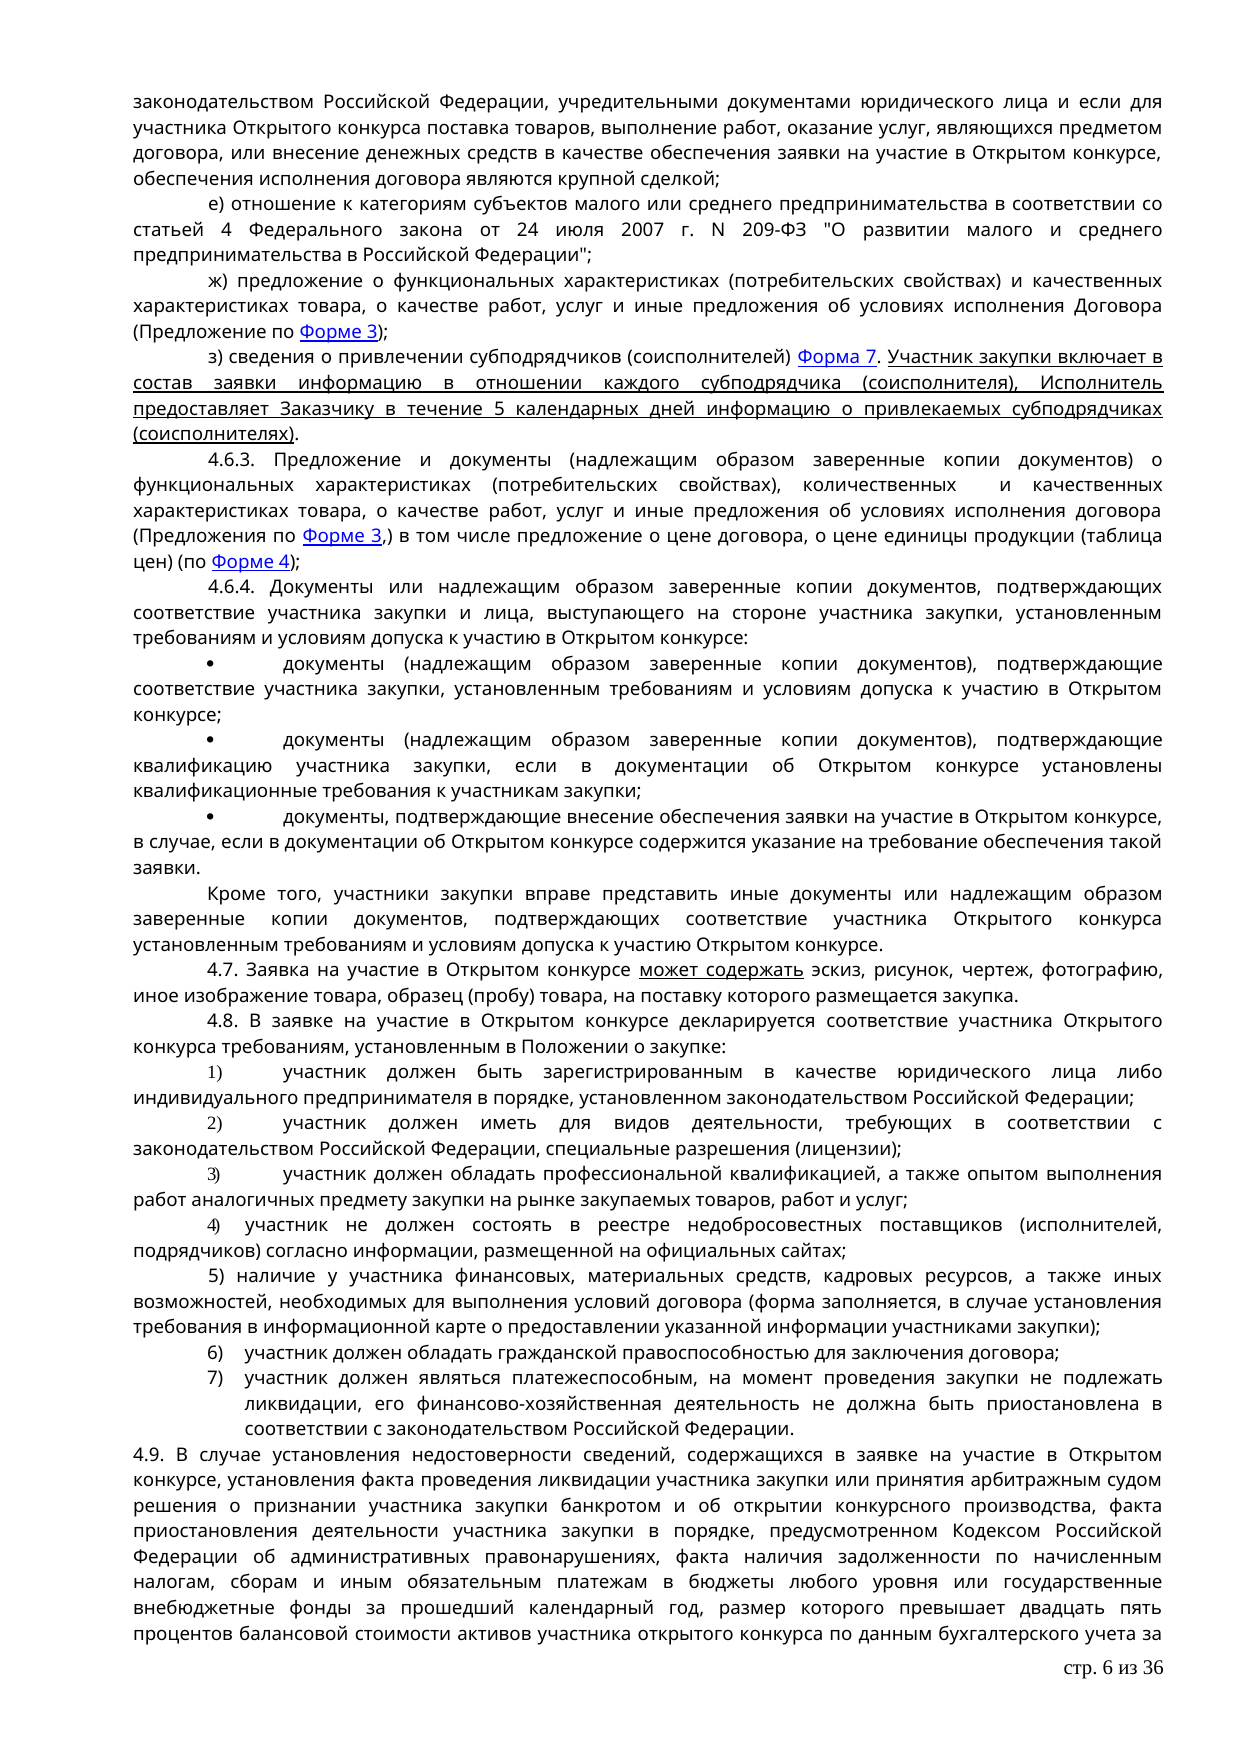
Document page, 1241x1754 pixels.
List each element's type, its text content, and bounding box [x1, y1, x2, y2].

text з) сведения о привлечении субподрядчиков (соисполнителей) Форма 7. Участник закупки включает в состав заявки информацию в отношении каждого субподрядчика (соисполнителя), Исполнитель предоставляет Заказчику в течение 5 календарных дней информацию о привлекаемых субподрядчиках (соисполнителях). [133, 393, 1163, 417]
list участник должен обладать профессиональной квалификацией, а также опытом выполнения работ аналогичных предмету закупки на рынке закупаемых товаров, работ и услуг; [133, 1161, 1163, 1212]
list участник должен обладать гражданской правоспособностью для заключения договора; [207, 1339, 1163, 1365]
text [133, 89, 1163, 191]
text ж) предложение о функциональных характеристиках (потребительских свойствах) и качественных характеристиках товара, о качестве работ, услуг и иные предложения об условиях исполнения Договора (Предложение по Форме 3); [133, 267, 1163, 344]
text з) сведения о привлечении субподрядчиков (соисполнителей) Форма 7. Участник закупки включает в состав заявки информацию в отношении каждого субподрядчика (соисполнителя), Исполнитель предоставляет Заказчику в течение 5 календарных дней информацию о привлекаемых субподрядчиках (соисполнителях). [133, 418, 1163, 446]
list документы, подтверждающие внесение обеспечения заявки на участие в Открытом конкурсе, в случае, если в документации об Открытом конкурсе содержится указание на требование обеспечения такой заявки. [133, 803, 1163, 880]
list участник должен быть зарегистрированным в качестве юридического лица либо индивидуального предпринимателя в порядке, установленном законодательством Российской Федерации; [133, 1058, 1163, 1109]
text Кроме того, участники закупки вправе представить иные документы или надлежащим образом заверенные копии документов, подтверждающих соответствие участника Открытого конкурса установленным требованиям и условиям допуска к участию Открытом конкурсе. [133, 880, 1163, 956]
text 4.6.3. Предложение и документы (надлежащим образом заверенные копии документов) о функциональных характеристиках (потребительских свойствах), количественных и качественных характеристиках товара, о качестве работ, услуг и иные предложения об условиях исполнения договора (Предложения по Форме 3,) в том числе предложение о цене договора, о цене единицы продукции (таблица цен) (по Форме 4); [133, 446, 1163, 573]
text 4.7. Заявка на участие в Открытом конкурсе может содержать эскиз, рисунок, чертеж, фотографию, иное изображение товара, образец (пробу) товара, на поставку которого размещается закупка. [133, 956, 1163, 1007]
text з) сведения о привлечении субподрядчиков (соисполнителей) Форма 7. Участник закупки включает в состав заявки информацию в отношении каждого субподрядчика (соисполнителя), Исполнитель предоставляет Заказчику в течение 5 календарных дней информацию о привлекаемых субподрядчиках (соисполнителях). [133, 344, 1163, 391]
list участник должен являться платежеспособным, на момент проведения закупки не подлежать ликвидации, его финансово-хозяйственная деятельность не должна быть приостановлена в соответствии с законодательством Российской Федерации. [207, 1365, 1163, 1441]
text 4.6.4. Документы или надлежащим образом заверенные копии документов, подтверждающих соответствие участника закупки и лица, выступающего на стороне участника закупки, установленным требованиям и условиям допуска к участию в Открытом конкурсе: [133, 573, 1163, 650]
text 5) наличие у участника финансовых, материальных средств, кадровых ресурсов, а также иных возможностей, необходимых для выполнения условий договора (форма заполняется, в случае установления требования в информационной карте о предоставлении указанной информации участниками закупки); [133, 1263, 1163, 1339]
text 4.8. В заявке на участие в Открытом конкурсе декларируется соответствие участника Открытого конкурса требованиям, установленным в Положении о закупке: [133, 1007, 1163, 1058]
text е) отношение к категориям субъектов малого или среднего предпринимательства в соответствии со статьей 4 Федерального закона от 24 июля 2007 г. N 209-ФЗ "О развитии малого и среднего предпринимательства в Российской Федерации"; [133, 191, 1163, 267]
list документы (надлежащим образом заверенные копии документов), подтверждающие соответствие участника закупки, установленным требованиям и условиям допуска к участию в Открытом конкурсе; [133, 650, 1163, 727]
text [133, 1441, 1163, 1645]
list участник не должен состоять в реестре недобросовестных поставщиков (исполнителей, подрядчиков) согласно информации, размещенной на официальных сайтах; [133, 1212, 1163, 1263]
list документы (надлежащим образом заверенные копии документов), подтверждающие квалификацию участника закупки, если в документации об Открытом конкурсе установлены квалификационные требования к участникам закупки; [133, 727, 1163, 803]
list участник должен иметь для видов деятельности, требующих в соответствии с законодательством Российской Федерации, специальные разрешения (лицензии); [133, 1109, 1163, 1161]
